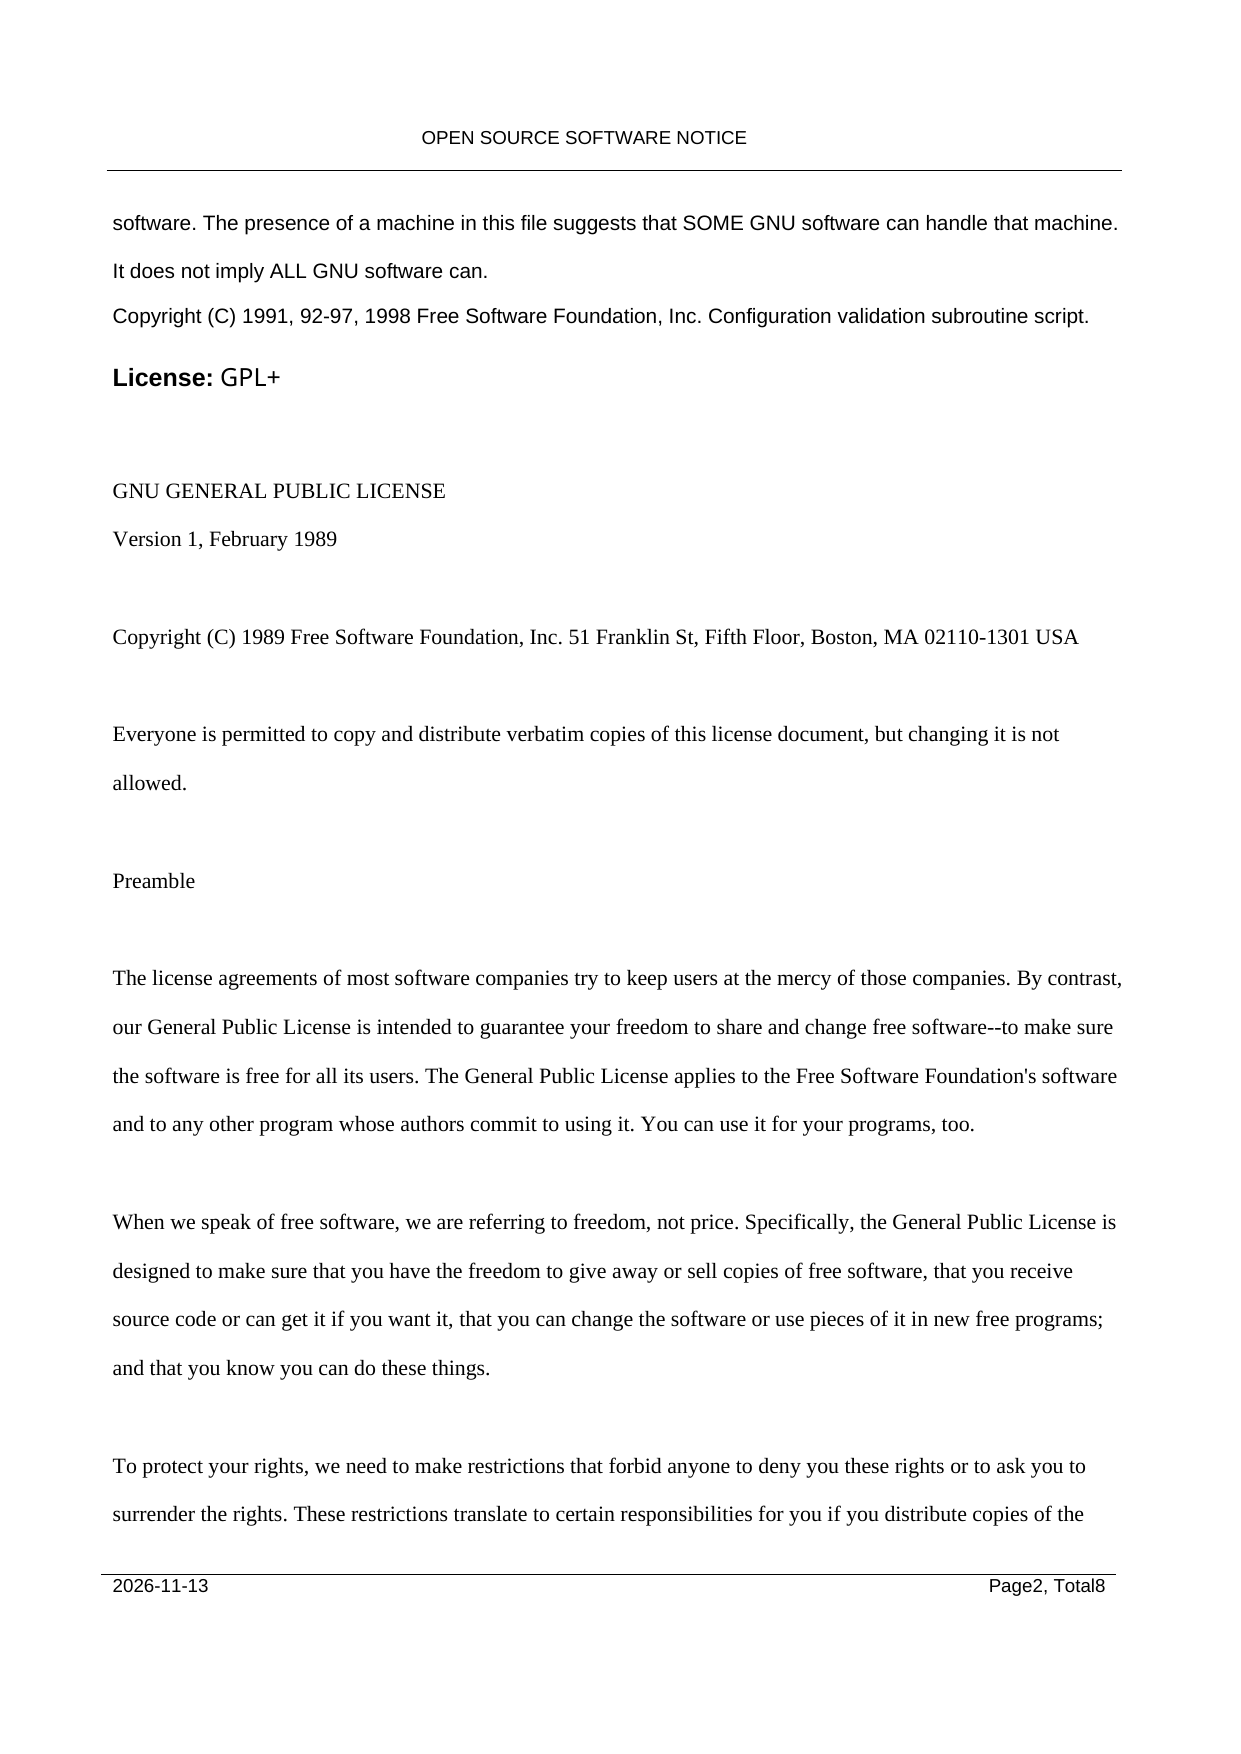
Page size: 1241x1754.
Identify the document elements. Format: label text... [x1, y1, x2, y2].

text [112, 344, 1128, 1530]
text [112, 206, 1128, 288]
text Copyright (C) 1991, 92-97, 1998 Free Software Foundation, Inc. Configuration validation subroutine script. [112, 299, 1128, 332]
